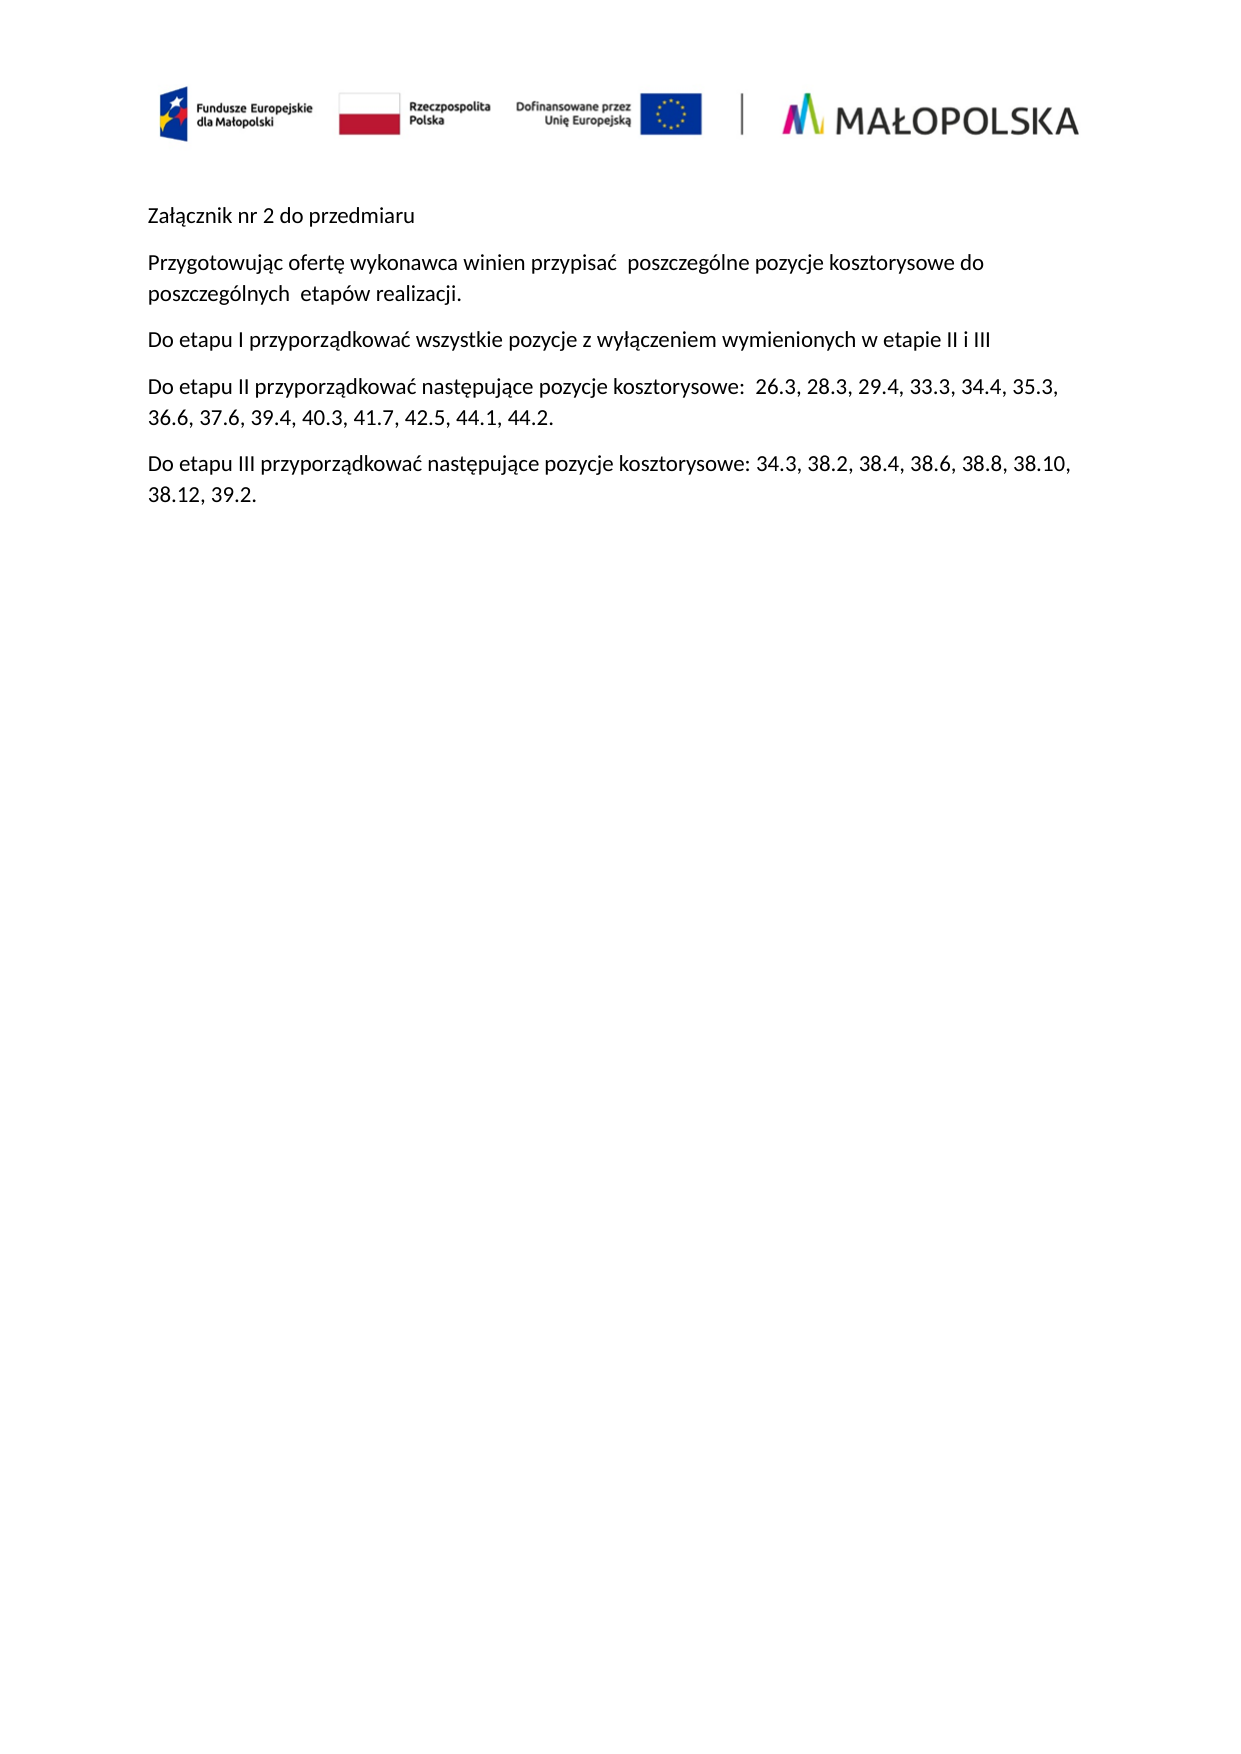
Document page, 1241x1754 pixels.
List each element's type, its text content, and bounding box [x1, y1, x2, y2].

text Do etapu I przyporządkować wszystkie pozycje z wyłączeniem wymienionych w etapie II i III [148, 326, 1093, 354]
text Przygotowując ofertę wykonawca winien przypisać poszczególne pozycje kosztorysowe do poszczególnych etapów realizacji. [148, 248, 1093, 307]
text Załącznik nr 2 do przedmiaru [148, 202, 1093, 230]
picture [147, 73, 1093, 155]
text Do etapu II przyporządkować następujące pozycje kosztorysowe: 26.3, 28.3, 29.4, 33.3, 34.4, 35.3, 36.6, 37.6, 39.4, 40.3, 41.7, 42.5, 44.1, 44.2. [148, 372, 1093, 431]
text Do etapu III przyporządkować następujące pozycje kosztorysowe: 34.3, 38.2, 38.4, 38.6, 38.8, 38.10, 38.12, 39.2. [148, 449, 1093, 508]
